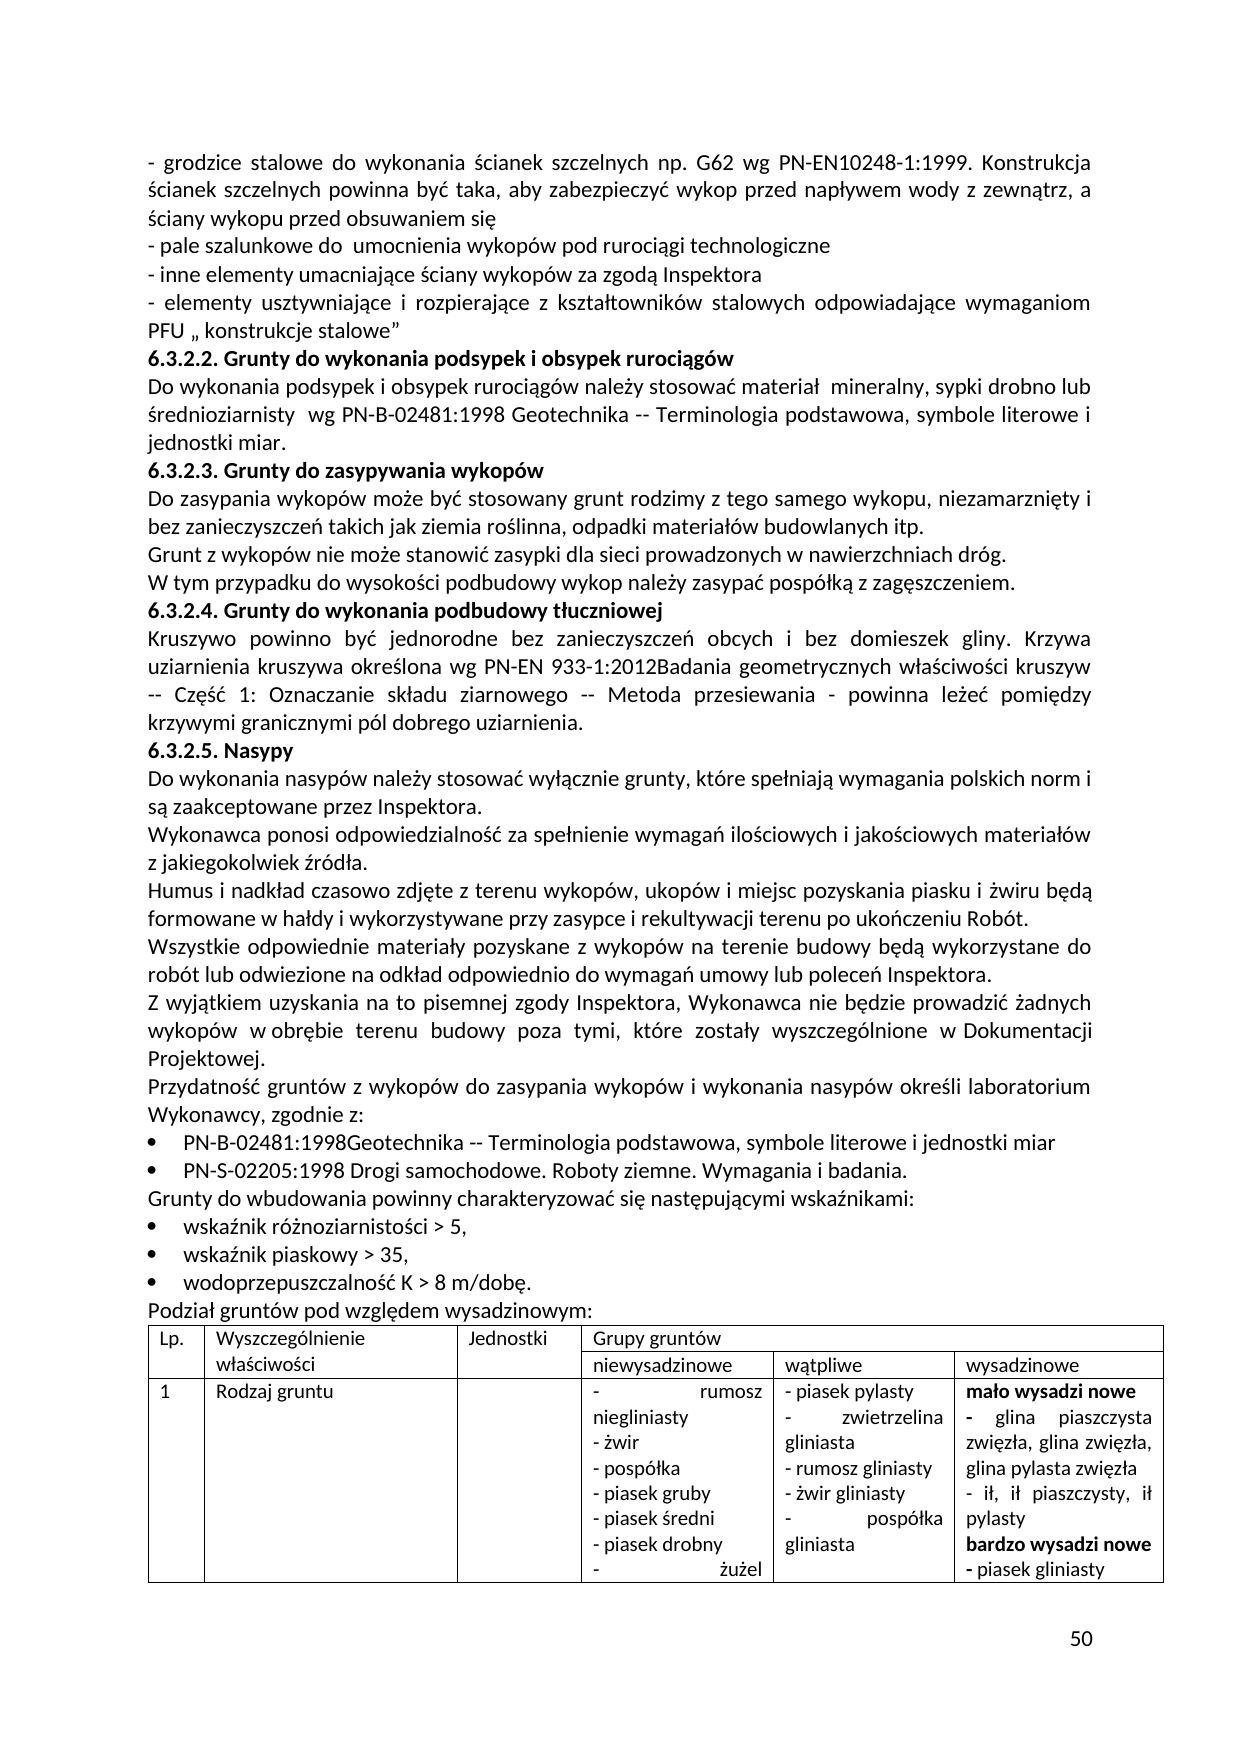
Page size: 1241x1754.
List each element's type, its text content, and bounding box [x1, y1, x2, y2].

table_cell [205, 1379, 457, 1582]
text - inne elementy umacniające ściany wykopów za zgodą Inspektora [148, 260, 1093, 288]
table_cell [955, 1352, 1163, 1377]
text - elementy usztywniające i rozpierające z kształtowników stalowych odpowiadające wymaganiom PFU „ konstrukcje stalowe” [148, 288, 1093, 344]
list wskaźnik piaskowy > 35, [148, 1240, 1093, 1268]
text Do wykonania podsypek i obsypek rurociągów należy stosować materiał mineralny, sypki drobno lub średnioziarnisty wg PN-B-02481:1998 Geotechnika -- Terminologia podstawowa, symbole literowe i jednostki miar. [148, 372, 1093, 456]
list wodoprzepuszczalność K > 8 m/dobę. [148, 1268, 1093, 1296]
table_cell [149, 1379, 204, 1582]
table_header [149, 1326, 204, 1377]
text - pale szalunkowe do umocnienia wykopów pod rurociągi technologiczne [148, 232, 1093, 260]
text 6.3.2.4. Grunty do wykonania podbudowy tłuczniowej [148, 596, 1093, 624]
text 6.3.2.5. Nasypy [148, 736, 1093, 764]
list wskaźnik różnoziarnistości > 5, [148, 1212, 1093, 1240]
text W tym przypadku do wysokości podbudowy wykop należy zasypać pospółką z zagęszczeniem. [148, 568, 1093, 596]
list PN-B-02481:1998Geotechnika -- Terminologia podstawowa, symbole literowe i jednostki miar [148, 1128, 1093, 1156]
list PN-S-02205:1998 Drogi samochodowe. Roboty ziemne. Wymagania i badania. [148, 1156, 1093, 1184]
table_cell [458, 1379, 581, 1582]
text Podział gruntów pod względem wysadzinowym: [148, 1296, 1093, 1324]
text Wszystkie odpowiednie materiały pozyskane z wykopów na terenie budowy będą wykorzystane do robót lub odwiezione na odkład odpowiednio do wymagań umowy lub poleceń Inspektora. [148, 932, 1093, 988]
text Grunt z wykopów nie może stanowić zasypki dla sieci prowadzonych w nawierzchniach dróg. [148, 540, 1093, 568]
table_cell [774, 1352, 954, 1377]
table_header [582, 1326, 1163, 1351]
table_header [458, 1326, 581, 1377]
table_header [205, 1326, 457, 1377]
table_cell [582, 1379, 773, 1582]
text Grunty do wbudowania powinny charakteryzować się następującymi wskaźnikami: [148, 1184, 1093, 1212]
text - grodzice stalowe do wykonania ścianek szczelnych np. G62 wg PN-EN10248-1:1999. Konstrukcja ścianek szczelnych powinna być taka, aby zabezpieczyć wykop przed napływem wody z zewnątrz, a ściany wykopu przed obsuwaniem się [148, 148, 1093, 232]
text 6.3.2.2. Grunty do wykonania podsypek i obsypek rurociągów [148, 344, 1093, 372]
text 6.3.2.3. Grunty do zasypywania wykopów [148, 456, 1093, 484]
text Do zasypania wykopów może być stosowany grunt rodzimy z tego samego wykopu, niezamarznięty i bez zanieczyszczeń takich jak ziemia roślinna, odpadki materiałów budowlanych itp. [148, 484, 1093, 540]
text Do wykonania nasypów należy stosować wyłącznie grunty, które spełniają wymagania polskich norm i są zaakceptowane przez Inspektora. [148, 764, 1093, 820]
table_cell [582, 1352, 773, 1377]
text Humus i nadkład czasowo zdjęte z terenu wykopów, ukopów i miejsc pozyskania piasku i żwiru będą formowane w hałdy i wykorzystywane przy zasypce i rekultywacji terenu po ukończeniu Robót. [148, 876, 1093, 932]
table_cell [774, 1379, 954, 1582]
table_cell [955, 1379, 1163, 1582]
text Wykonawca ponosi odpowiedzialność za spełnienie wymagań ilościowych i jakościowych materiałów z jakiegokolwiek źródła. [148, 820, 1093, 876]
text Kruszywo powinno być jednorodne bez zanieczyszczeń obcych i bez domieszek gliny. Krzywa uziarnienia kruszywa określona wg PN-EN 933-1:2012Badania geometrycznych właściwości kruszyw -- Część 1: Oznaczanie składu ziarnowego -- Metoda przesiewania - powinna leżeć pomiędzy krzywymi granicznymi pól dobrego uziarnienia. [148, 624, 1093, 736]
text Przydatność gruntów z wykopów do zasypania wykopów i wykonania nasypów określi laboratorium Wykonawcy, zgodnie z: [148, 1072, 1093, 1128]
text Z wyjątkiem uzyskania na to pisemnej zgody Inspektora, Wykonawca nie będzie prowadzić żadnych wykopów w obrębie terenu budowy poza tymi, które zostały wyszczególnione w Dokumentacji Projektowej. [148, 988, 1093, 1072]
